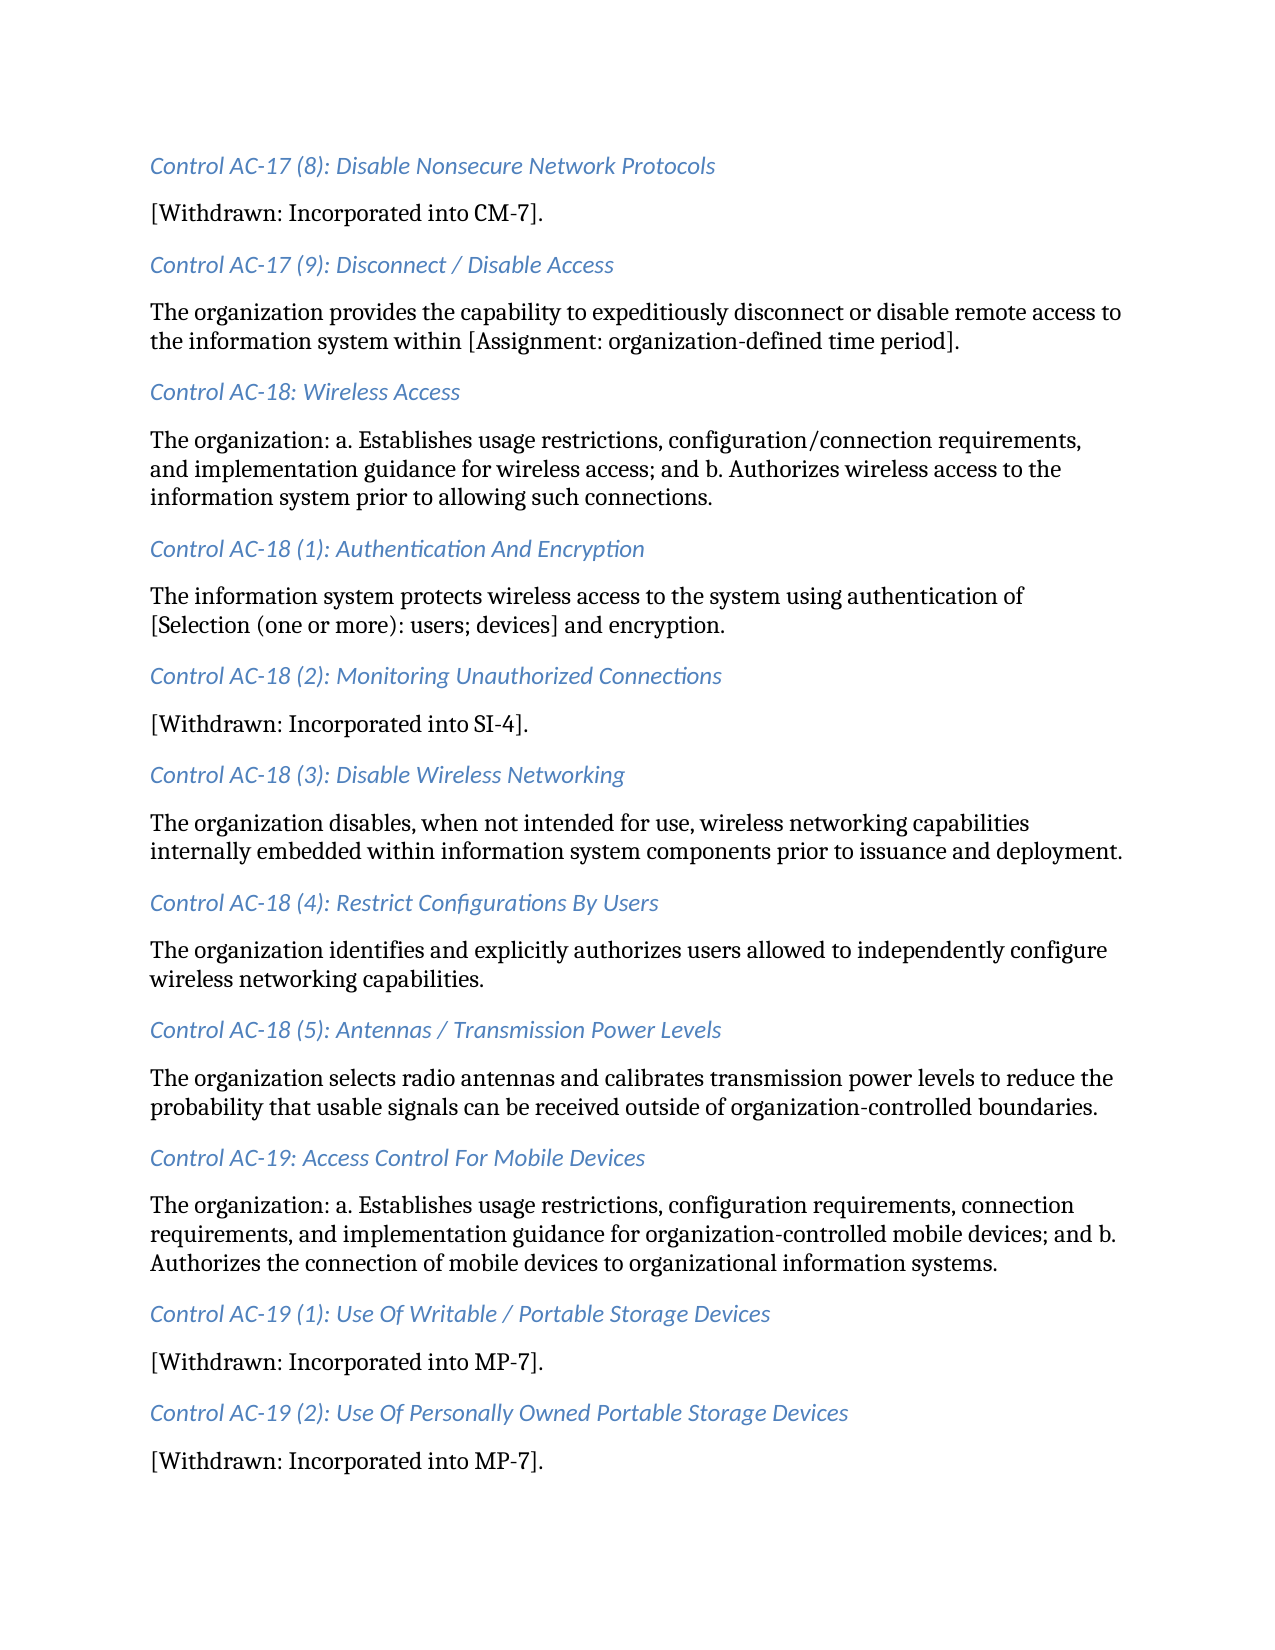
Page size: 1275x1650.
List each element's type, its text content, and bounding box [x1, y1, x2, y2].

text [Withdrawn: Incorporated into CM-7]. [150, 199, 1125, 228]
text The organization identifies and explicitly authorizes users allowed to independently configure wireless networking capabilities. [150, 936, 1125, 994]
subtitle Control AC-19 (1): Use Of Writable / Portable Storage Devices [150, 1298, 1125, 1329]
text The organization provides the capability to expeditiously disconnect or disable remote access to the information system within [Assignment: organization-defined time period]. [150, 298, 1125, 356]
subtitle Control AC-18 (5): Antennas / Transmission Power Levels [150, 1014, 1125, 1045]
subtitle Control AC-18: Wireless Access [150, 376, 1125, 407]
text The organization selects radio antennas and calibrates transmission power levels to reduce the probability that usable signals can be received outside of organization-controlled boundaries. [150, 1064, 1125, 1121]
text The organization: a. Establishes usage restrictions, configuration/connection requirements, and implementation guidance for wireless access; and b. Authorizes wireless access to the information system prior to allowing such connections. [150, 426, 1125, 512]
text [Withdrawn: Incorporated into MP-7]. [150, 1447, 1125, 1475]
subtitle Control AC-17 (8): Disable Nonsecure Network Protocols [150, 150, 1125, 181]
subtitle Control AC-17 (9): Disconnect / Disable Access [150, 249, 1125, 279]
subtitle Control AC-19 (2): Use Of Personally Owned Portable Storage Devices [150, 1397, 1125, 1428]
text The organization: a. Establishes usage restrictions, configuration requirements, connection requirements, and implementation guidance for organization-controlled mobile devices; and b. Authorizes the connection of mobile devices to organizational information systems. [150, 1191, 1125, 1278]
subtitle Control AC-18 (2): Monitoring Unauthorized Connections [150, 660, 1125, 691]
text [Withdrawn: Incorporated into SI-4]. [150, 710, 1125, 738]
text [Withdrawn: Incorporated into MP-7]. [150, 1348, 1125, 1376]
subtitle Control AC-18 (1): Authentication And Encryption [150, 533, 1125, 563]
text The information system protects wireless access to the system using authentication of [Selection (one or more): users; devices] and encryption. [150, 582, 1125, 639]
text The organization disables, when not intended for use, wireless networking capabilities internally embedded within information system components prior to issuance and deployment. [150, 808, 1125, 866]
subtitle Control AC-18 (4): Restrict Configurations By Users [150, 887, 1125, 917]
subtitle Control AC-18 (3): Disable Wireless Networking [150, 759, 1125, 790]
subtitle Control AC-19: Access Control For Mobile Devices [150, 1142, 1125, 1173]
